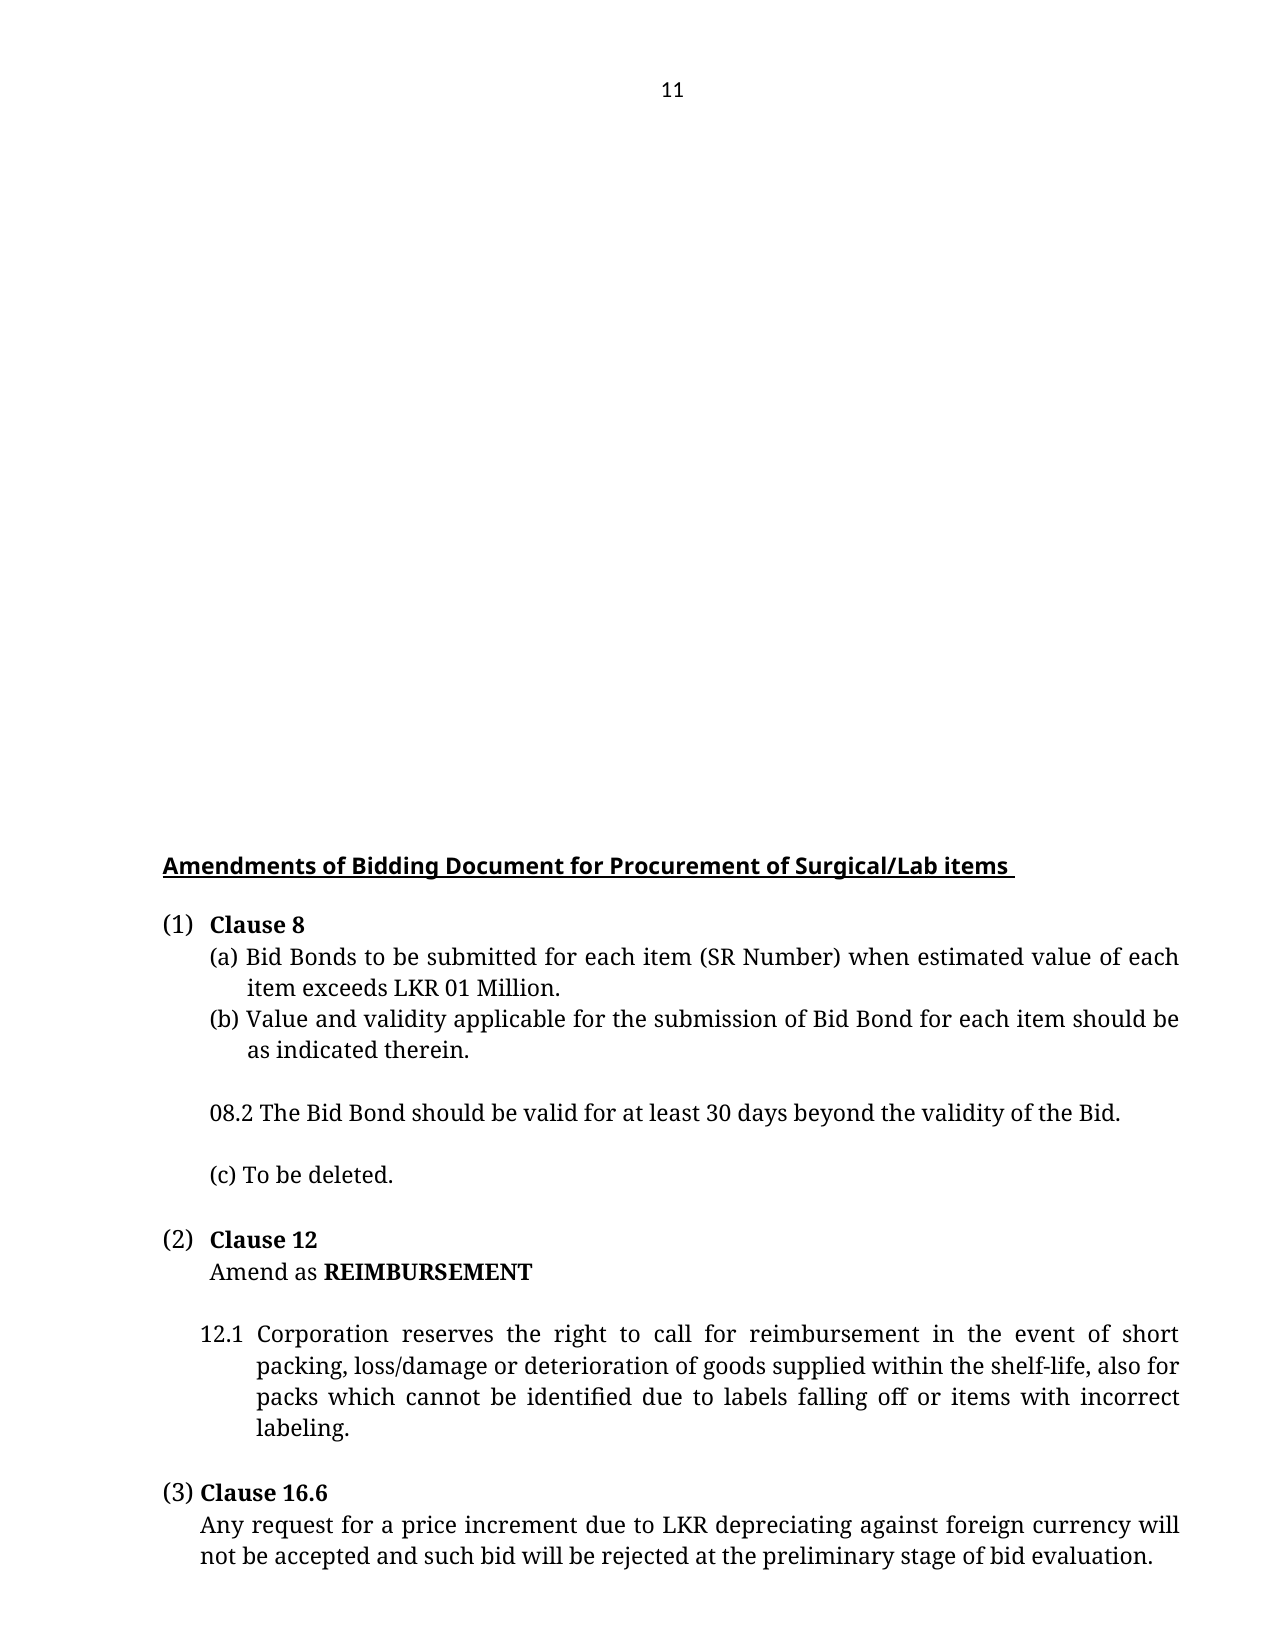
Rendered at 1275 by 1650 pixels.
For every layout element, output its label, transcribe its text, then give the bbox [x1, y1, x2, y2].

text (a) Bid Bonds to be submitted for each item (SR Number) when estimated value of each item exceeds LKR 01 Million. [209, 941, 1181, 1003]
text (b) Value and validity applicable for the submission of Bid Bond for each item should be as indicated therein. [209, 1003, 1181, 1066]
text Amendments of Bidding Document for Procurement of Surgical/Lab items [162, 850, 1181, 881]
list Clause 12 [162, 1222, 1181, 1256]
text (c) To be deleted. [162, 1159, 1181, 1191]
text 08.2 The Bid Bond should be valid for at least 30 days beyond the validity of the Bid. [209, 1097, 1181, 1128]
list Clause 8 [162, 907, 1181, 941]
text Any request for a price increment due to LKR depreciating against foreign currency will not be accepted and such bid will be rejected at the preliminary stage of bid evaluation. [200, 1509, 1181, 1571]
list Clause 16.6 [162, 1475, 1181, 1509]
text 12.1 Corporation reserves the right to call for reimbursement in the event of short packing, loss/damage or deterioration of goods supplied within the shelf-life, also for packs which cannot be identified due to labels falling off or items with incorrect labeling. [200, 1318, 1181, 1443]
text Amend as REIMBURSEMENT [162, 1256, 1181, 1287]
